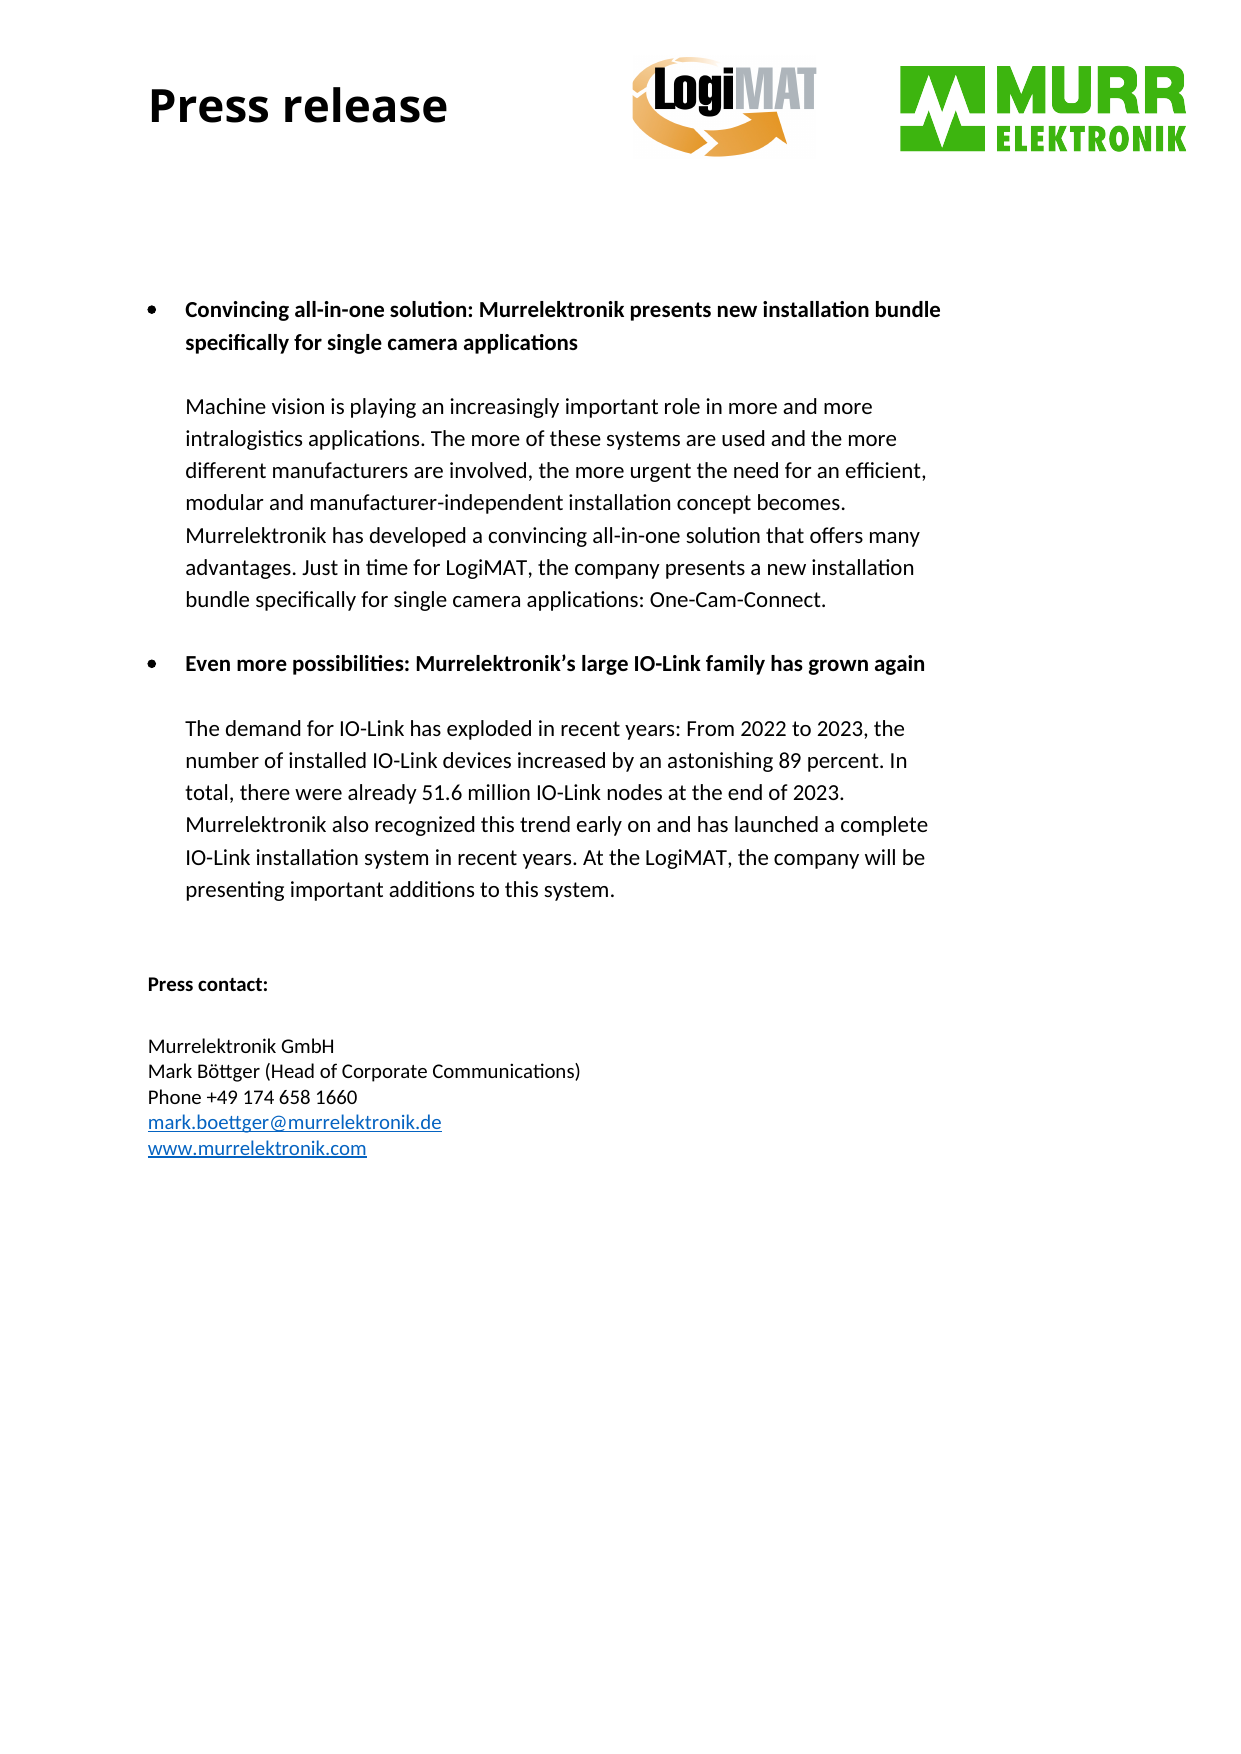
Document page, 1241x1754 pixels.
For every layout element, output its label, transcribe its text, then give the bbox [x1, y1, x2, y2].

picture [900, 66, 1187, 152]
list Even more possibilities: Murrelektronik’s large IO-Link family has grown again [148, 649, 945, 677]
text Machine vision is playing an increasingly important role in more and more intralogistics applications. The more of these systems are used and the more different manufacturers are involved, the more urgent the need for an efficient, modular and manufacturer-independent installation concept becomes. [185, 392, 945, 517]
picture [632, 55, 817, 159]
text Murrelektronik GmbH Mark Böttger (Head of Corporate Communications) Phone +49 174 658 1660 [148, 1033, 945, 1109]
text www.murrelektronik.com [148, 1135, 945, 1160]
list Convincing all-in-one solution: Murrelektronik presents new installation bundle specifically for single camera applications [148, 295, 945, 356]
text The demand for IO-Link has exploded in recent years: From 2022 to 2023, the number of installed IO-Link devices increased by an astonishing 89 percent. In total, there were already 51.6 million IO-Link nodes at the end of 2023. Murrelektronik also recognized this trend early on and has launched a complete IO-Link installation system in recent years. At the LogiMAT, the company will be presenting important additions to this system. [185, 714, 945, 903]
text mark.boettger@murrelektronik.de [148, 1109, 945, 1135]
text Press contact: [148, 971, 945, 1029]
text Murrelektronik has developed a convincing all-in-one solution that offers many advantages. Just in time for LogiMAT, the company presents a new installation bundle specifically for single camera applications: One-Cam-Connect. [185, 521, 945, 613]
